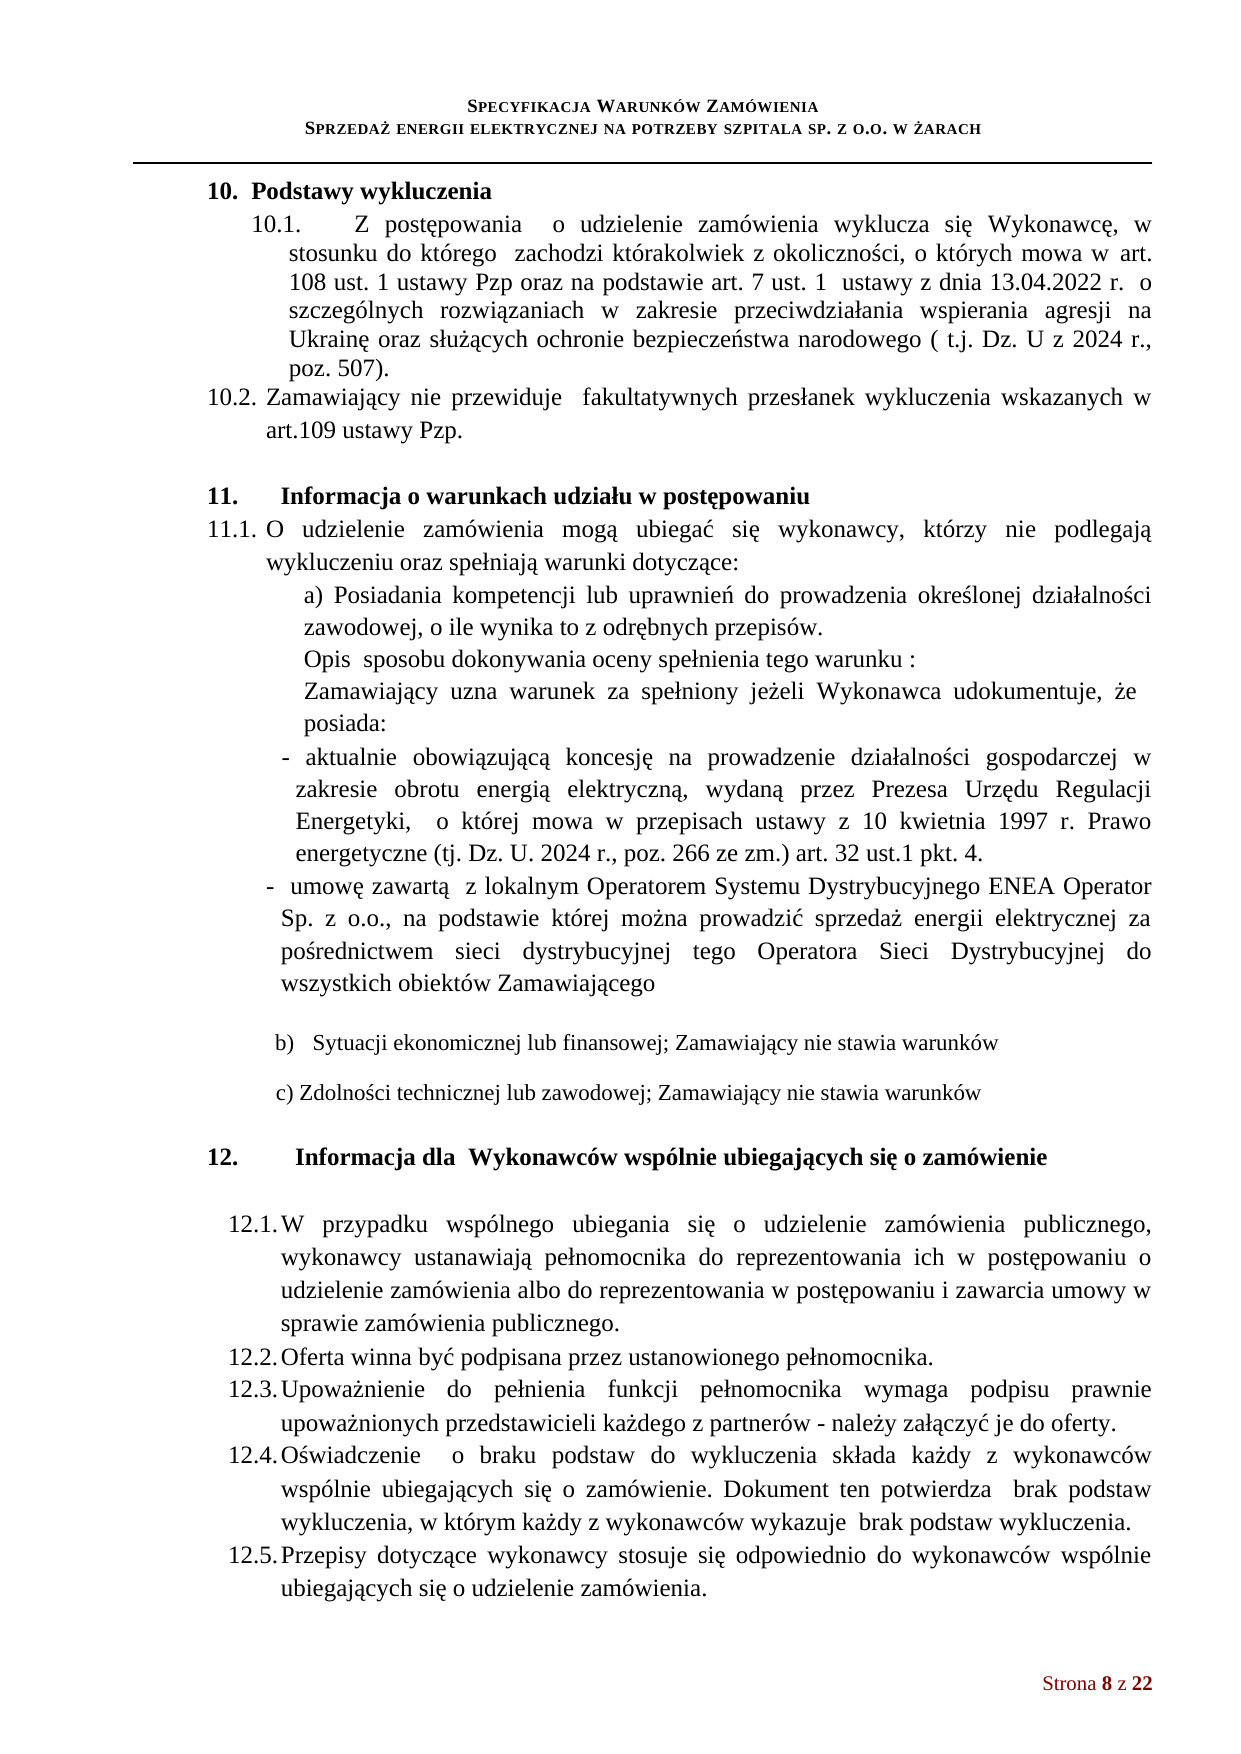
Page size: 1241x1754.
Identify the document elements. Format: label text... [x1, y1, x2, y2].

list Oferta winna być podpisana przez ustanowionego pełnomocnika. [228, 1342, 1152, 1370]
list Podstawy wykluczenia [207, 176, 1152, 205]
list Zamawiający nie przewiduje fakultatywnych przesłanek wykluczenia wskazanych w art.109 ustawy Pzp. [207, 382, 1152, 443]
list O udzielenie zamówienia mogą ubiegać się wykonawcy, którzy nie podlegają wykluczeniu oraz spełniają warunki dotyczące: [207, 514, 1152, 576]
list Z postępowania o udzielenie zamówienia wyklucza się Wykonawcę, w stosunku do którego zachodzi którakolwiek z okoliczności, o których mowa w art. 108 ust. 1 ustawy Pzp oraz na podstawie art. 7 ust. 1 ustawy z dnia 13.04.2022 r. o szczególnych rozwiązaniach w zakresie przeciwdziałania wspierania agresji na Ukrainę oraz służących ochronie bezpieczeństwa narodowego ( t.j. Dz. U z 2024 r., poz. 507). [251, 209, 1152, 382]
text c) Zdolności technicznej lub zawodowej; Zamawiający nie stawia warunków [133, 1079, 1152, 1105]
text - umowę zawartą z lokalnym Operatorem Systemu Dystrybucyjnego ENEA Operator Sp. z o.o., na podstawie której można prowadzić sprzedaż energii elektrycznej za pośrednictwem sieci dystrybucyjnej tego Operatora Sieci Dystrybucyjnej do wszystkich obiektów Zamawiającego [266, 871, 1152, 997]
list Informacja o warunkach udziału w postępowaniu [207, 481, 1152, 509]
list Przepisy dotyczące wykonawcy stosuje się odpowiednio do wykonawców wspólnie ubiegających się o udzielenie zamówienia. [228, 1540, 1152, 1601]
list Sytuacji ekonomicznej lub finansowej; Zamawiający nie stawia warunków [275, 1029, 1152, 1055]
list Opis sposobu dokonywania oceny spełnienia tego warunku : [303, 644, 1152, 673]
list Zamawiający uzna warunek za spełniony jeżeli Wykonawca udokumentuje, że posiada: [303, 676, 1138, 737]
text - aktualnie obowiązującą koncesję na prowadzenie działalności gospodarczej w zakresie obrotu energią elektryczną, wydaną przez Prezesa Urzędu Regulacji Energetyki, o której mowa w przepisach ustawy z 10 kwietnia 1997 r. Prawo energetyczne (tj. Dz. U. 2024 r., poz. 266 ze zm.) art. 32 ust.1 pkt. 4. [266, 742, 1152, 867]
list W przypadku wspólnego ubiegania się o udzielenie zamówienia publicznego, wykonawcy ustanawiają pełnomocnika do reprezentowania ich w postępowaniu o udzielenie zamówienia albo do reprezentowania w postępowaniu i zawarcia umowy w sprawie zamówienia publicznego. [228, 1209, 1152, 1337]
list Upoważnienie do pełnienia funkcji pełnomocnika wymaga podpisu prawnie upoważnionych przedstawicieli każdego z partnerów - należy załączyć je do oferty. [228, 1374, 1152, 1436]
list a) Posiadania kompetencji lub uprawnień do prowadzenia określonej działalności zawodowej, o ile wynika to z odrębnych przepisów. [303, 580, 1152, 641]
list Informacja dla Wykonawców wspólnie ubiegających się o zamówienie [207, 1142, 1152, 1171]
list Oświadczenie o braku podstaw do wykluczenia składa każdy z wykonawców wspólnie ubiegających się o zamówienie. Dokument ten potwierdza brak podstaw wykluczenia, w którym każdy z wykonawców wykazuje brak podstaw wykluczenia. [228, 1441, 1152, 1535]
